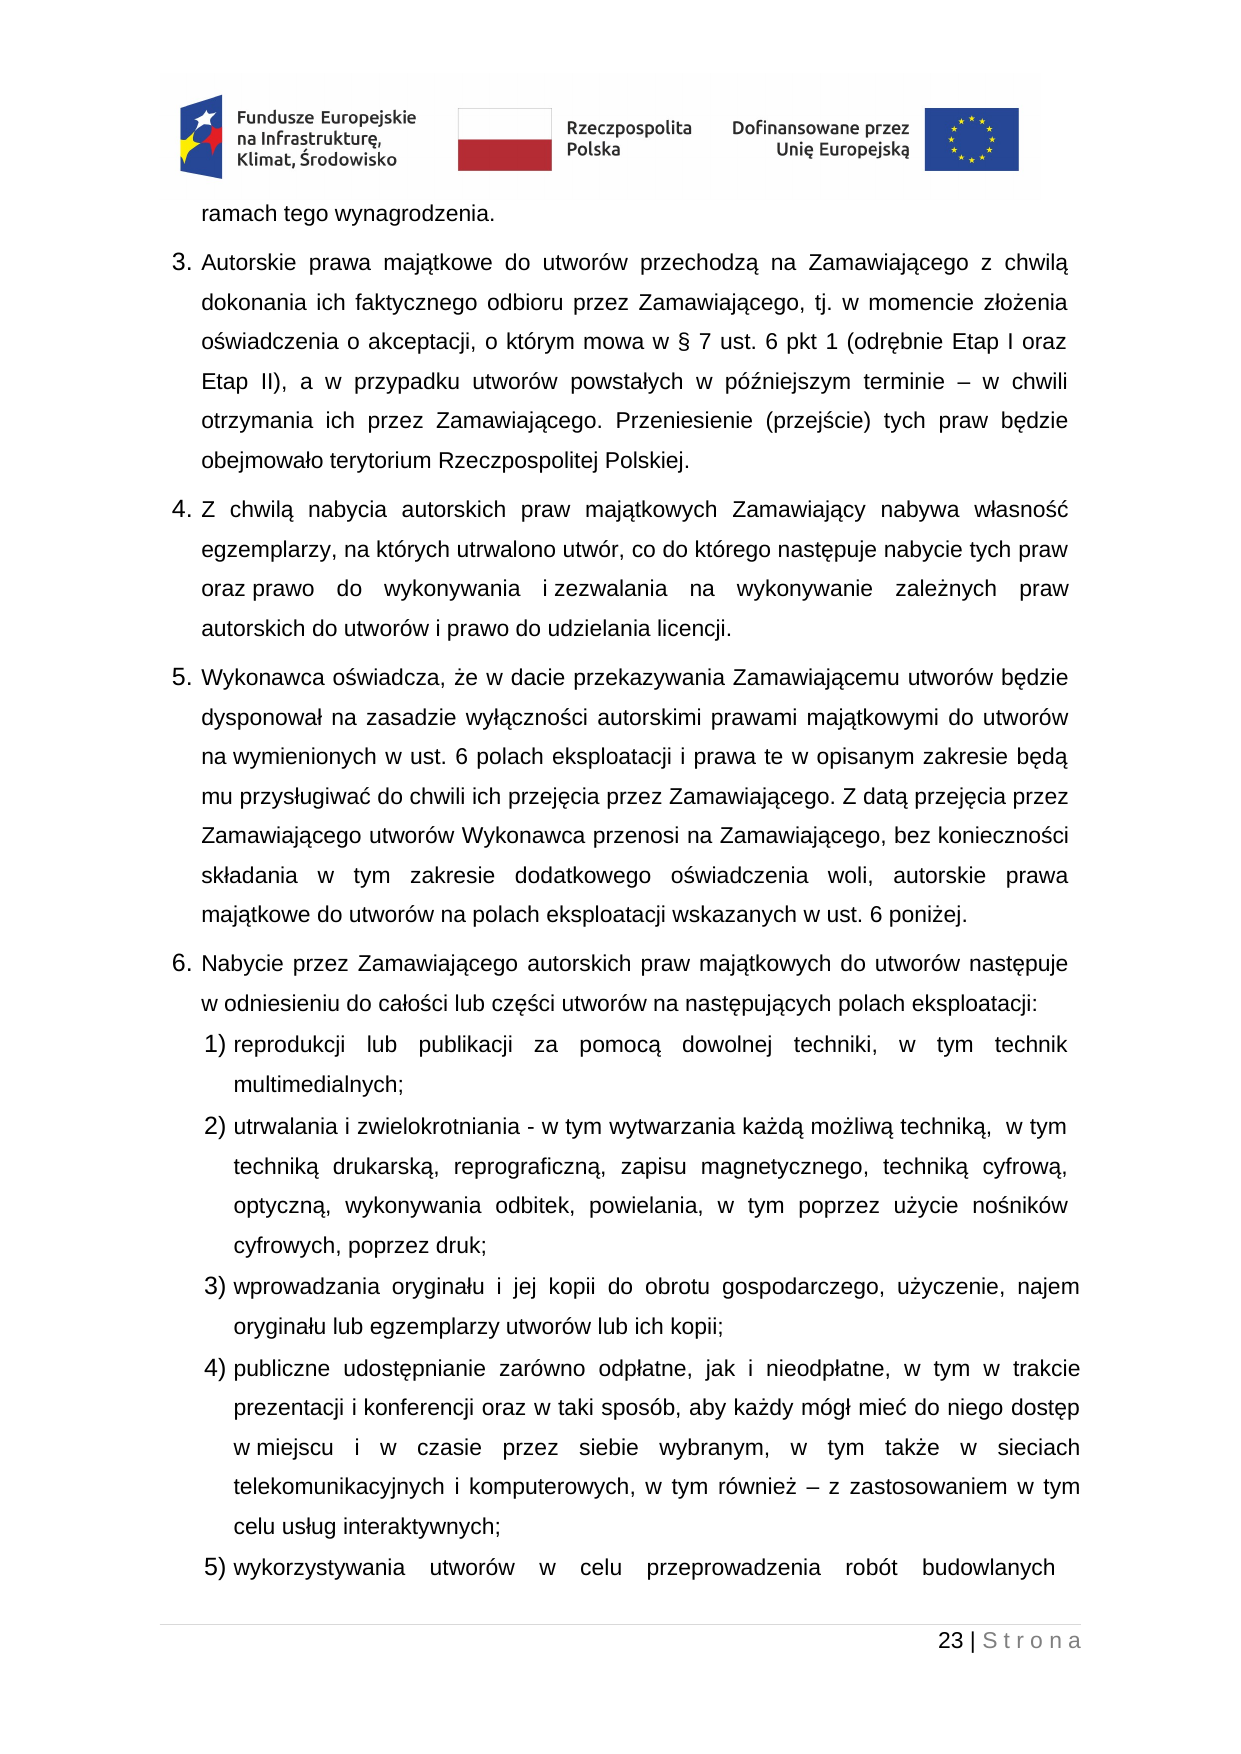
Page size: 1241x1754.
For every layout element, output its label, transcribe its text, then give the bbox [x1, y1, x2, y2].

list Autorskie prawa majątkowe do utworów przechodzą na Zamawiającego z chwilą dokonania ich faktycznego odbioru przez Zamawiającego, tj. w momencie złożenia oświadczenia o akceptacji, o którym mowa w § 7 ust. 6 pkt 1 (odrębnie Etap I oraz Etap II), a w przypadku utworów powstałych w późniejszym terminie – w chwili otrzymania ich przez Zamawiającego. Przeniesienie (przejście) tych praw będzie obejmowało terytorium Rzeczpospolitej Polskiej. [172, 247, 1069, 473]
list Wykonawca oświadcza, że w dacie przekazywania Zamawiającemu utworów będzie dysponował na zasadzie wyłączności autorskimi prawami majątkowymi do utworów na wymienionych w ust. 6 polach eksploatacji i prawa te w opisanym zakresie będą mu przysługiwać do chwili ich przejęcia przez Zamawiającego. Z datą przejęcia przez Zamawiającego utworów Wykonawca przenosi na Zamawiającego, bez konieczności składania w tym zakresie dodatkowego oświadczenia woli, autorskie prawa majątkowe do utworów na polach eksploatacji wskazanych w ust. 6 poniżej. [172, 662, 1069, 927]
list Nabycie przez Zamawiającego autorskich praw majątkowych do utworów następuje w odniesieniu do całości lub części utworów na następujących polach eksploatacji: [172, 948, 1069, 1016]
list reprodukcji lub publikacji za pomocą dowolnej techniki, w tym technik multimedialnych; [204, 1029, 1068, 1098]
list wprowadzania oryginału i jej kopii do obrotu gospodarczego, użyczenie, najem oryginału lub egzemplarzy utworów lub ich kopii; [204, 1271, 1081, 1339]
list utrwalania i zwielokrotniania - w tym wytwarzania każdą możliwą techniką, w tym techniką drukarską, reprograficzną, zapisu magnetycznego, techniką cyfrową, optyczną, wykonywania odbitek, powielania, w tym poprzez użycie nośników cyfrowych, poprzez druk; [204, 1111, 1068, 1258]
list Z chwilą nabycia autorskich praw majątkowych Zamawiający nabywa własność egzemplarzy, na których utrwalono utwór, co do którego następuje nabycie tych praw oraz prawo do wykonywania i zezwalania na wykonywanie zależnych praw autorskich do utworów i prawo do udzielania licencji. [172, 494, 1069, 641]
picture [159, 73, 1041, 200]
list publiczne udostępnianie zarówno odpłatne, jak i nieodpłatne, w tym w trakcie prezentacji i konferencji oraz w taki sposób, aby każdy mógł mieć do niego dostęp w miejscu i w czasie przez siebie wybranym, w tym także w sieciach telekomunikacyjnych i komputerowych, w tym również – z zastosowaniem w tym celu usług interaktywnych; [204, 1352, 1081, 1539]
